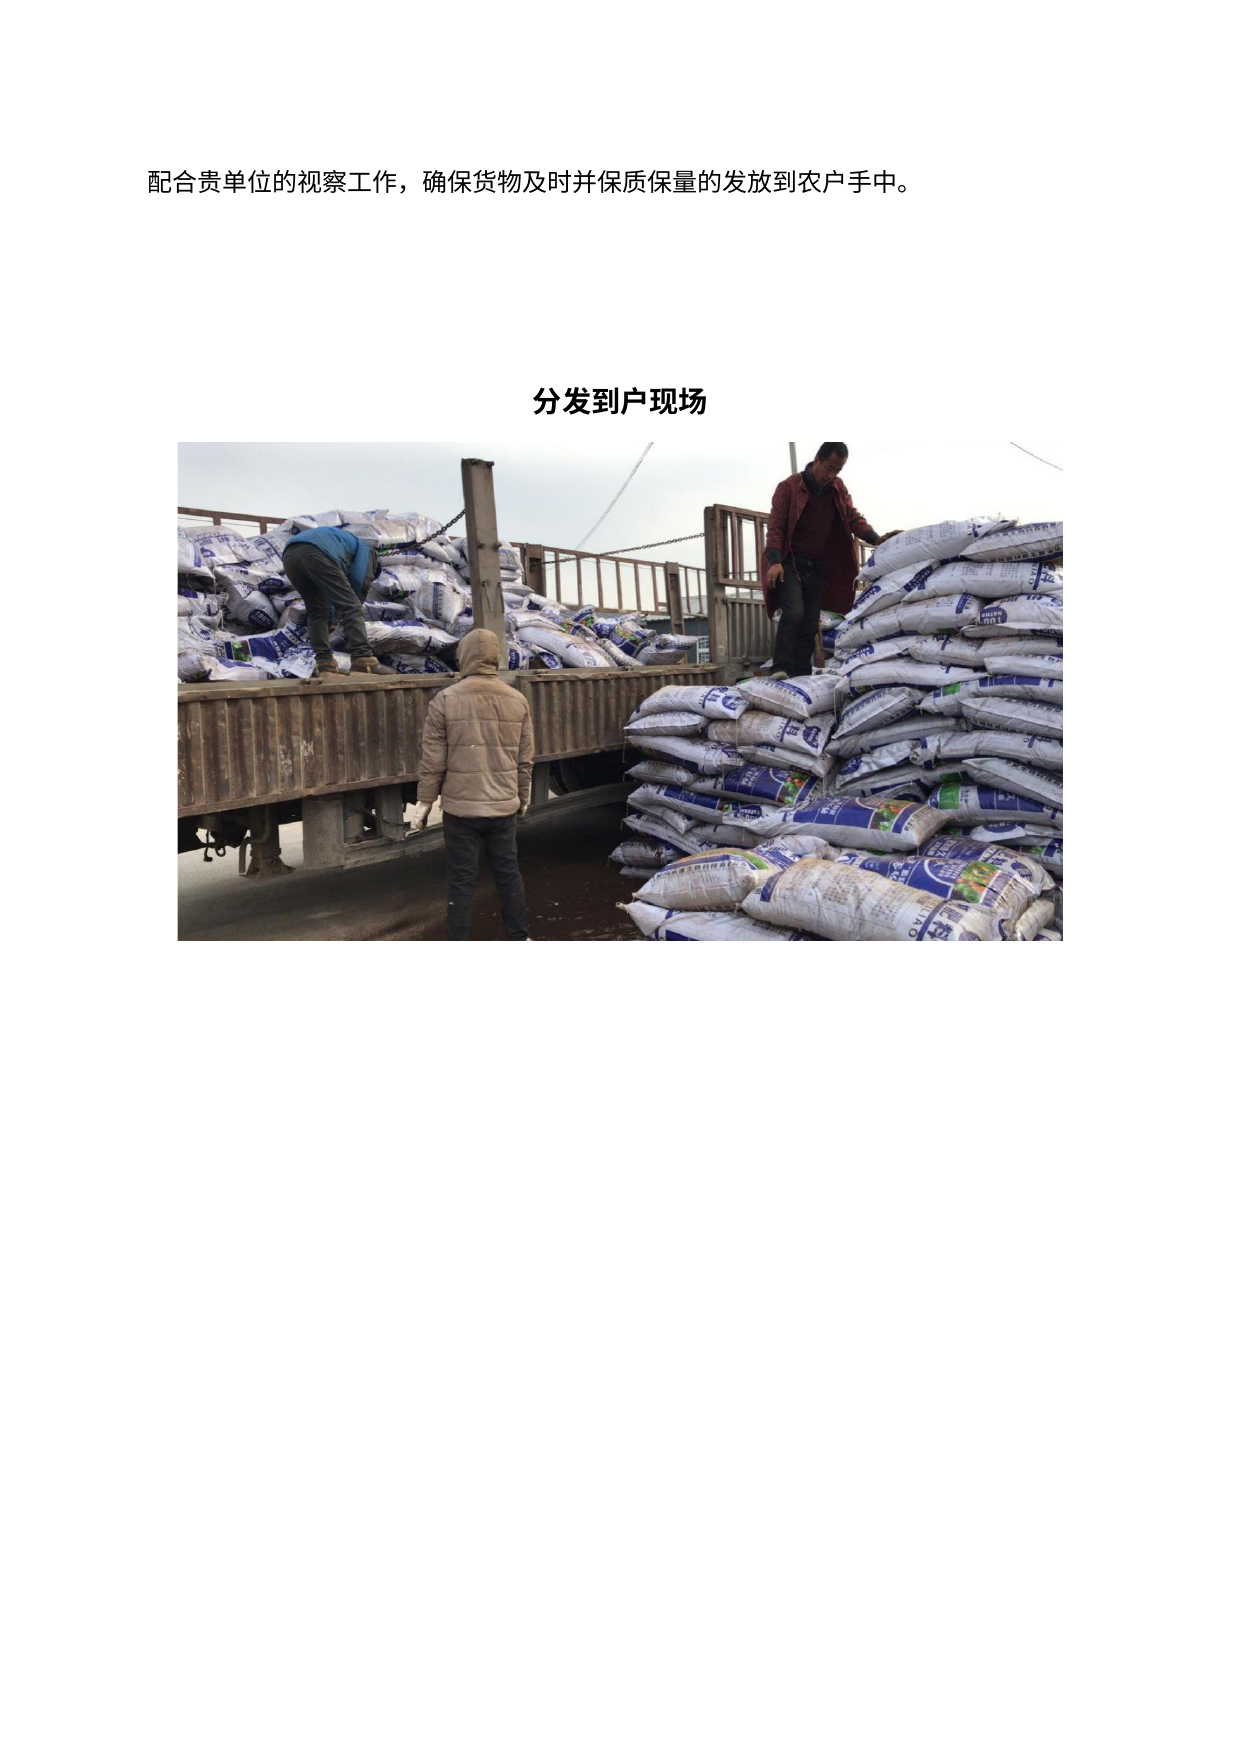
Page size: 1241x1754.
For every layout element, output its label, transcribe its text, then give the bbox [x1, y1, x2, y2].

picture [177, 442, 1063, 941]
text 分发到户现场 [148, 379, 1093, 421]
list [148, 162, 1093, 198]
